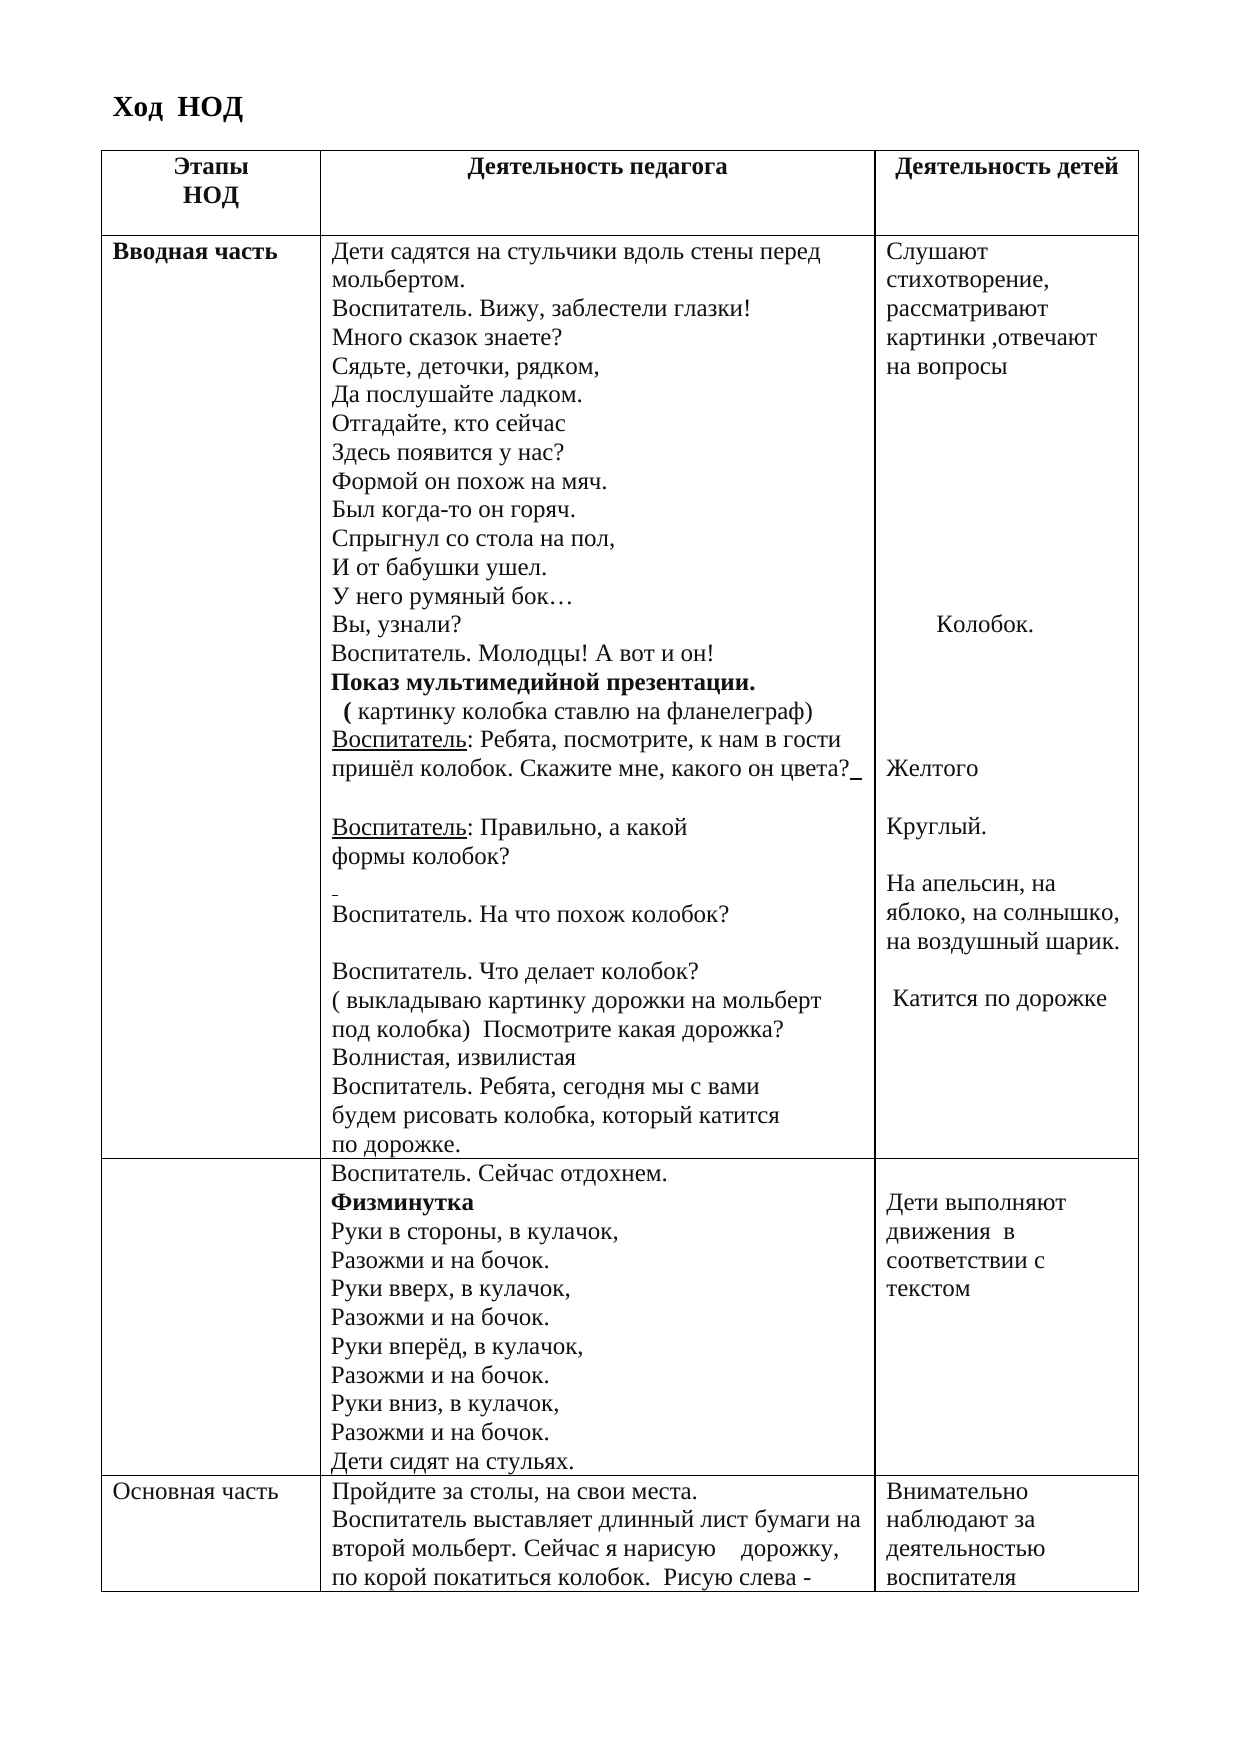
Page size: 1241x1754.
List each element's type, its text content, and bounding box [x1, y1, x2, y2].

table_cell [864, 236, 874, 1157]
table_cell [102, 1159, 320, 1475]
table_cell Основная часть [102, 1476, 320, 1591]
table_header Деятельность педагога [321, 151, 874, 235]
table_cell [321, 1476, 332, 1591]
table_header Этапы НОД [102, 151, 320, 235]
text Ход НОД [112, 89, 1128, 122]
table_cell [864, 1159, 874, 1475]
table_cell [876, 1476, 1138, 1591]
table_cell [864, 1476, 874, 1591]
table_header Деятельность детей [876, 151, 1138, 235]
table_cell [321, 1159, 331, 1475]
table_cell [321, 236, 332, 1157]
table_cell Слушают стихотворение, рассматривают картинки ,отвечают на вопросы Колобок. Желтого Круглый. На апельсин, на яблоко, на солнышко, на воздушный шарик. Катится по дорожке [876, 236, 1138, 1157]
table_cell Вводная часть [102, 236, 320, 1157]
table_cell Дети выполняют движения в соответствии с текстом [876, 1159, 1138, 1475]
